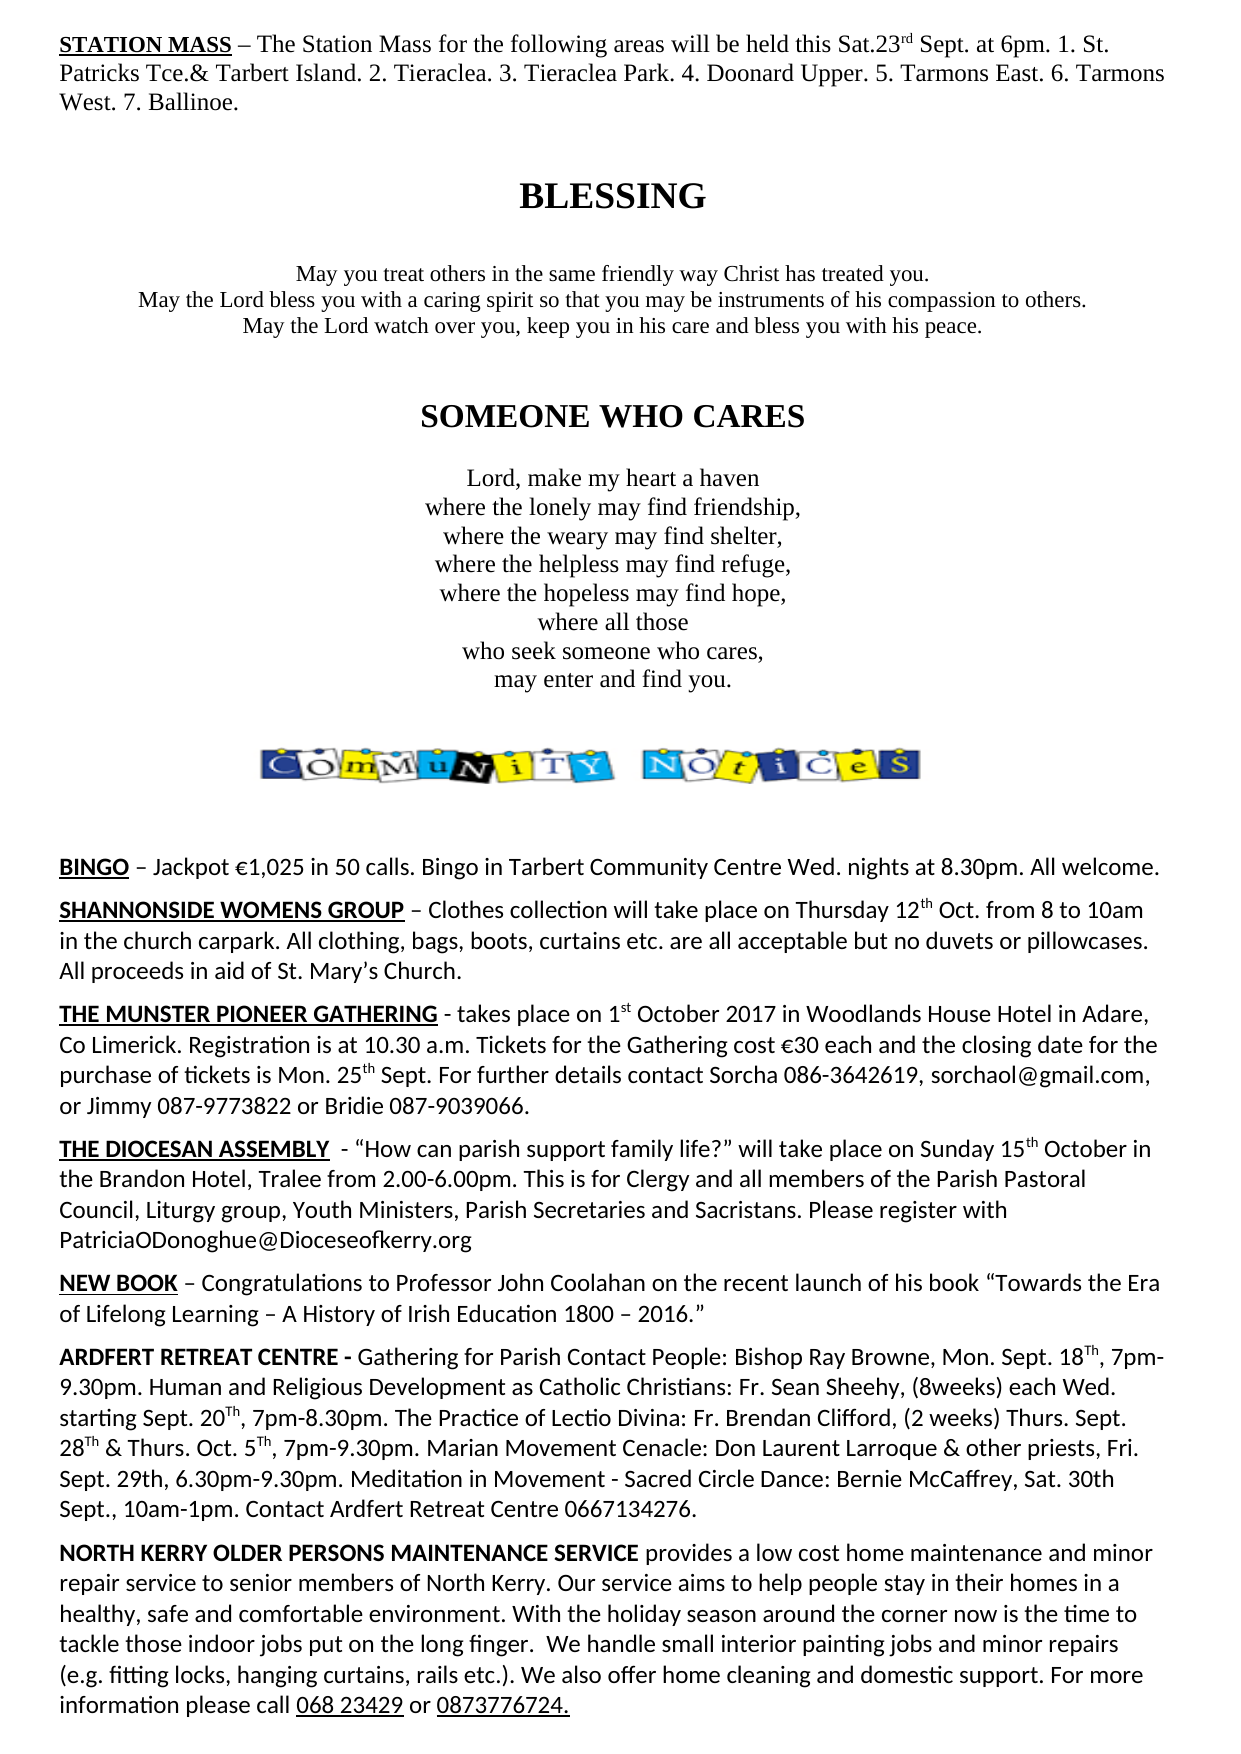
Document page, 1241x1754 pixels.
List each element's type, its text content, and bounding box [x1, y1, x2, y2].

text where the hopeless may find hope, [59, 578, 1167, 607]
text NORTH KERRY OLDER PERSONS MAINTENANCE SERVICE provides a low cost home maintenance and minor repair service to senior members of North Kerry. Our service aims to help people stay in their homes in a healthy, safe and comfortable environment. With the holiday season around the corner now is the time to tackle those indoor jobs put on the long finger. We handle small interior painting jobs and minor repairs (e.g. fitting locks, hanging curtains, rails etc.). We also offer home cleaning and domestic support. For more information please call 068 23429 or 0873776724. [59, 1537, 1167, 1720]
text SOMEONE WHO CARES [59, 396, 1167, 434]
text ARDFERT RETREAT CENTRE - Gathering for Parish Contact People: Bishop Ray Browne, Mon. Sept. 18Th, 7pm-9.30pm. Human and Religious Development as Catholic Christians: Fr. Sean Sheehy, (8weeks) each Wed. starting Sept. 20Th, 7pm-8.30pm. The Practice of Lectio Divina: Fr. Brendan Clifford, (2 weeks) Thurs. Sept. 28Th & Thurs. Oct. 5Th, 7pm-9.30pm. Marian Movement Cenacle: Don Laurent Larroque & other priests, Fri. Sept. 29th, 6.30pm-9.30pm. Meditation in Movement - Sacred Circle Dance: Bernie McCaffrey, Sat. 30th Sept., 10am-1pm. Contact Ardfert Retreat Centre 0667134276. [59, 1341, 1167, 1524]
text BINGO – Jackpot €1,025 in 50 calls. Bingo in Tarbert Community Centre Wed. nights at 8.30pm. All welcome. [59, 851, 1167, 882]
text BLESSING [59, 173, 1167, 216]
text may enter and find you. [59, 664, 1167, 693]
text THE MUNSTER PIONEER GATHERING - takes place on 1st October 2017 in Woodlands House Hotel in Adare, Co Limerick. Registration is at 10.30 a.m. Tickets for the Gathering cost €30 each and the closing date for the purchase of tickets is Mon. 25th Sept. For further details contact Sorcha 086-3642619, sorchaol@gmail.com, or Jimmy 087-9773822 or Bridie 087-9039066. [59, 998, 1167, 1120]
text SHANNONSIDE WOMENS GROUP – Clothes collection will take place on Thursday 12th Oct. from 8 to 10am in the church carpark. All clothing, bags, boots, curtains etc. are all acceptable but no duvets or pillowcases. All proceeds in aid of St. Mary’s Church. [59, 894, 1167, 986]
text who seek someone who cares, [59, 636, 1167, 664]
text where all those [59, 607, 1167, 636]
text THE DIOCESAN ASSEMBLY - “How can parish support family life?” will take place on Sunday 15th October in the Brandon Hotel, Tralee from 2.00-6.00pm. This is for Clergy and all members of the Parish Pastoral Council, Liturgy group, Youth Ministers, Parish Secretaries and Sacristans. Please register with PatriciaODonoghue@Dioceseofkerry.org [59, 1133, 1167, 1255]
text May the Lord watch over you, keep you in his care and bless you with his peace. [59, 312, 1167, 339]
text Lord, make my heart a haven [59, 463, 1167, 492]
text STATION MASS – The Station Mass for the following areas will be held this Sat.23rd Sept. at 6pm. 1. St. Patricks Tce.& Tarbert Island. 2. Tieraclea. 3. Tieraclea Park. 4. Doonard Upper. 5. Tarmons East. 6. Tarmons West. 7. Ballinoe. [59, 29, 1167, 116]
text May the Lord bless you with a caring spirit so that you may be instruments of his compassion to others. [59, 286, 1167, 312]
picture [239, 741, 943, 827]
text NEW BOOK – Congratulations to Professor John Coolahan on the recent launch of his book “Towards the Era of Lifelong Learning – A History of Irish Education 1800 – 2016.” [59, 1267, 1167, 1328]
text where the weary may find shelter, [59, 521, 1167, 549]
text May you treat others in the same friendly way Christ has treated you. [59, 259, 1167, 286]
text where the helpless may find refuge, [59, 549, 1167, 578]
text where the lonely may find friendship, [59, 492, 1167, 521]
